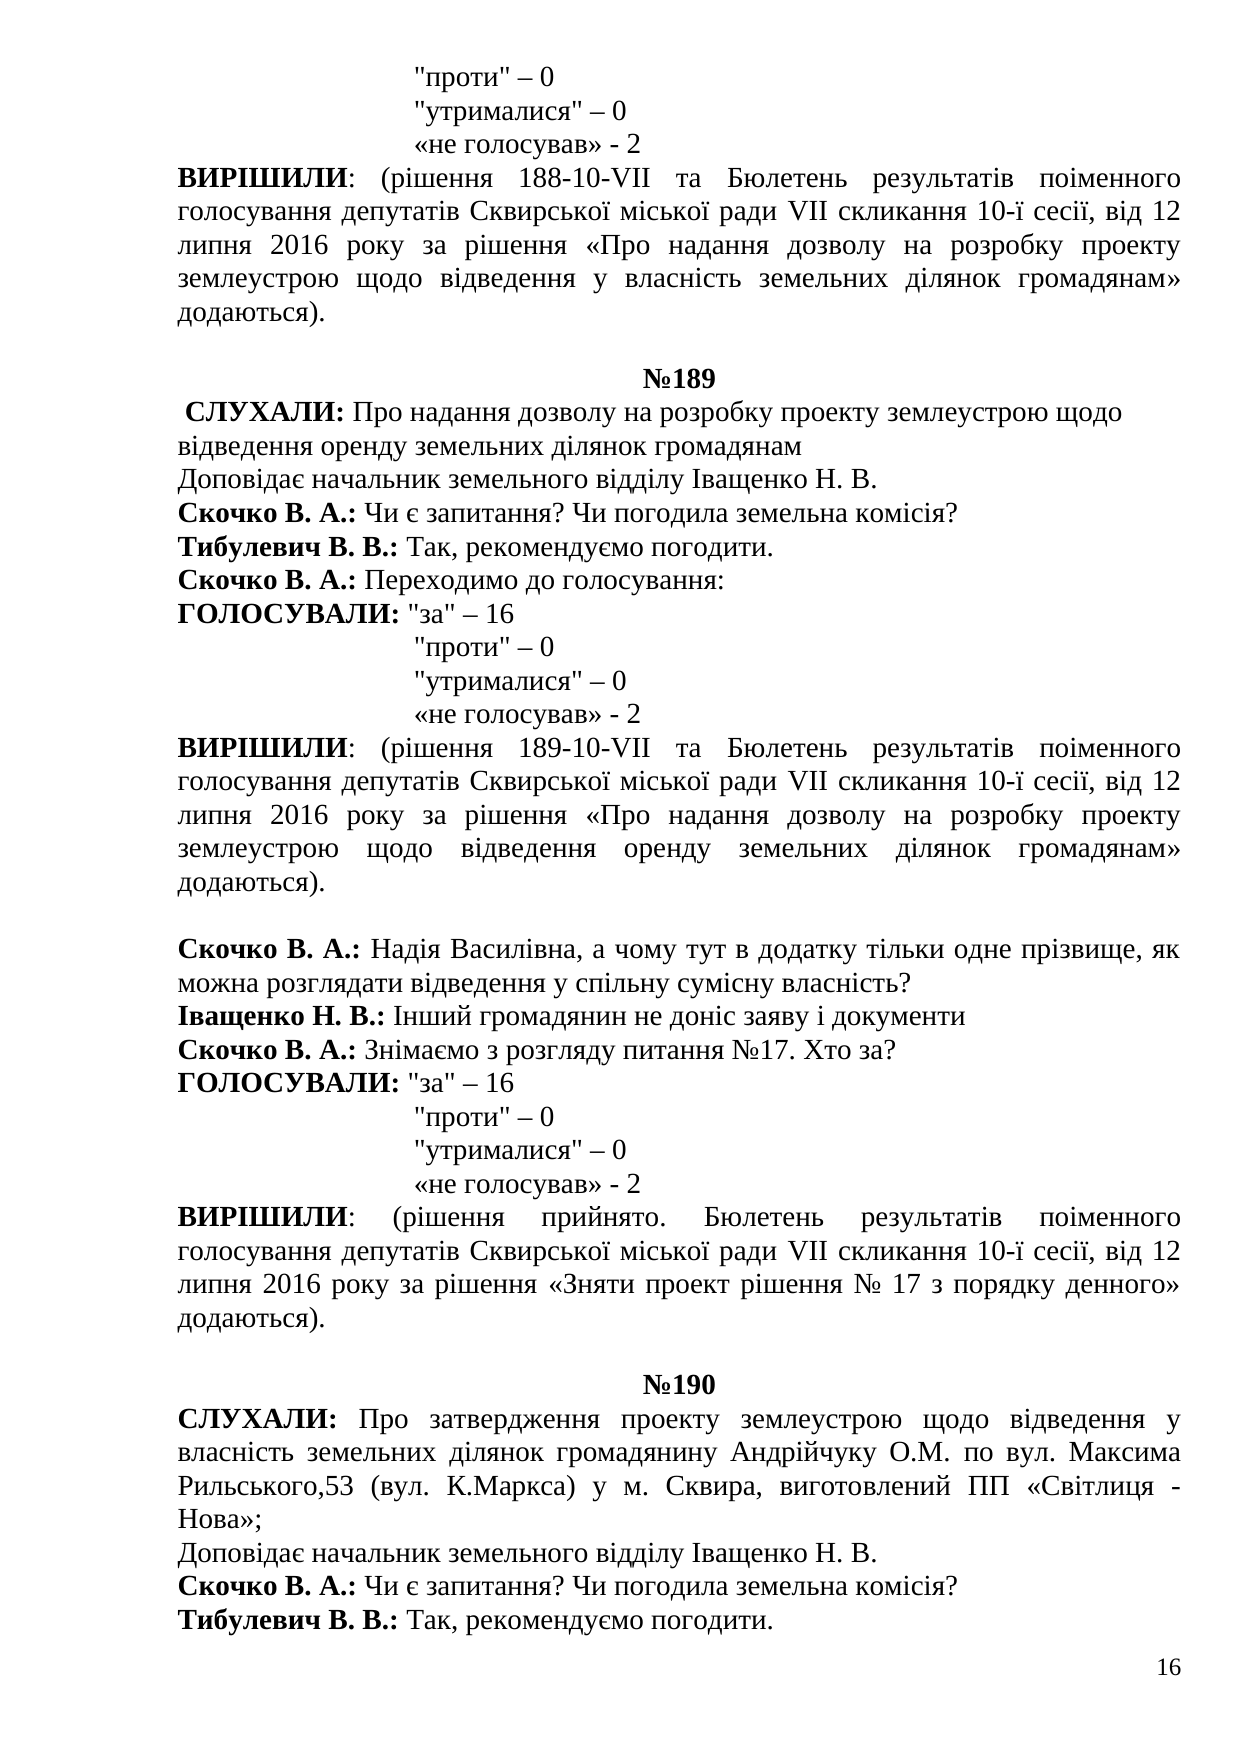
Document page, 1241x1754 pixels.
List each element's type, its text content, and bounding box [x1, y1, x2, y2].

text ВИРІШИЛИ: (рішення 189-10-VІІ та Бюлетень результатів поіменного голосування депутатів Сквирської міської ради VII скликання 10-ї сесії, від 12 липня 2016 року за рішення «Про надання дозволу на розробку проекту землеустрою щодо відведення оренду земельних ділянок громадянам» додаються). [177, 730, 1181, 898]
text Доповідає начальник земельного відділу Іващенко Н. В. [177, 462, 1181, 495]
text Скочко В. А.: Надія Василівна, а чому тут в додатку тільки одне прізвище, як можна розглядати відведення у спільну сумісну власність? [177, 931, 1181, 998]
text "утрималися" – 0 [222, 663, 1181, 696]
text №190 [177, 1367, 1181, 1401]
text Скочко В. А.: Чи є запитання? Чи погодила земельна комісія? [177, 1568, 1181, 1602]
text Скочко В. А.: Чи є запитання? Чи погодила земельна комісія? [177, 495, 1181, 529]
text Тибулевич В. В.: Так, рекомендуємо погодити. [177, 529, 1181, 562]
text "проти" – 0 [222, 1099, 1181, 1132]
text «не голосував» - 2 [222, 696, 1181, 730]
text "проти" – 0 [222, 59, 1181, 93]
text ВИРІШИЛИ: (рішення 188-10-VІІ та Бюлетень результатів поіменного голосування депутатів Сквирської міської ради VII скликання 10-ї сесії, від 12 липня 2016 року за рішення «Про надання дозволу на розробку проекту землеустрою щодо відведення у власність земельних ділянок громадянам» додаються). [177, 160, 1181, 327]
text ВИРІШИЛИ: (рішення прийнято. Бюлетень результатів поіменного голосування депутатів Сквирської міської ради VII скликання 10-ї сесії, від 12 липня 2016 року за рішення «Зняти проект рішення № 17 з порядку денного» додаються). [177, 1199, 1181, 1334]
text Скочко В. А.: Знімаємо з розгляду питання №17. Хто за? [177, 1032, 1181, 1065]
text ГОЛОСУВАЛИ: "за" – 16 [177, 1065, 1181, 1099]
text СЛУХАЛИ: Про надання дозволу на розробку проекту землеустрою щодо відведення оренду земельних ділянок громадянам [177, 394, 1181, 462]
text Скочко В. А.: Переходимо до голосування: [177, 562, 1181, 596]
text №189 [177, 361, 1181, 394]
text «не голосував» - 2 [222, 1166, 1181, 1199]
text "утрималися" – 0 [222, 93, 1181, 126]
text Іващенко Н. В.: Інший громадянин не доніс заяву і документи [177, 998, 1181, 1032]
text ГОЛОСУВАЛИ: "за" – 16 [177, 596, 1181, 629]
text «не голосував» - 2 [222, 126, 1181, 160]
text "утрималися" – 0 [222, 1132, 1181, 1166]
text СЛУХАЛИ: Про затвердження проекту землеустрою щодо відведення у власність земельних ділянок громадянину Андрійчуку О.М. по вул. Максима Рильського,53 (вул. К.Маркса) у м. Сквира, виготовлений ПП «Світлиця - Нова»; [177, 1401, 1181, 1535]
text "проти" – 0 [222, 629, 1181, 663]
text Тибулевич В. В.: Так, рекомендуємо погодити. [177, 1602, 1181, 1636]
text Доповідає начальник земельного відділу Іващенко Н. В. [177, 1535, 1181, 1568]
